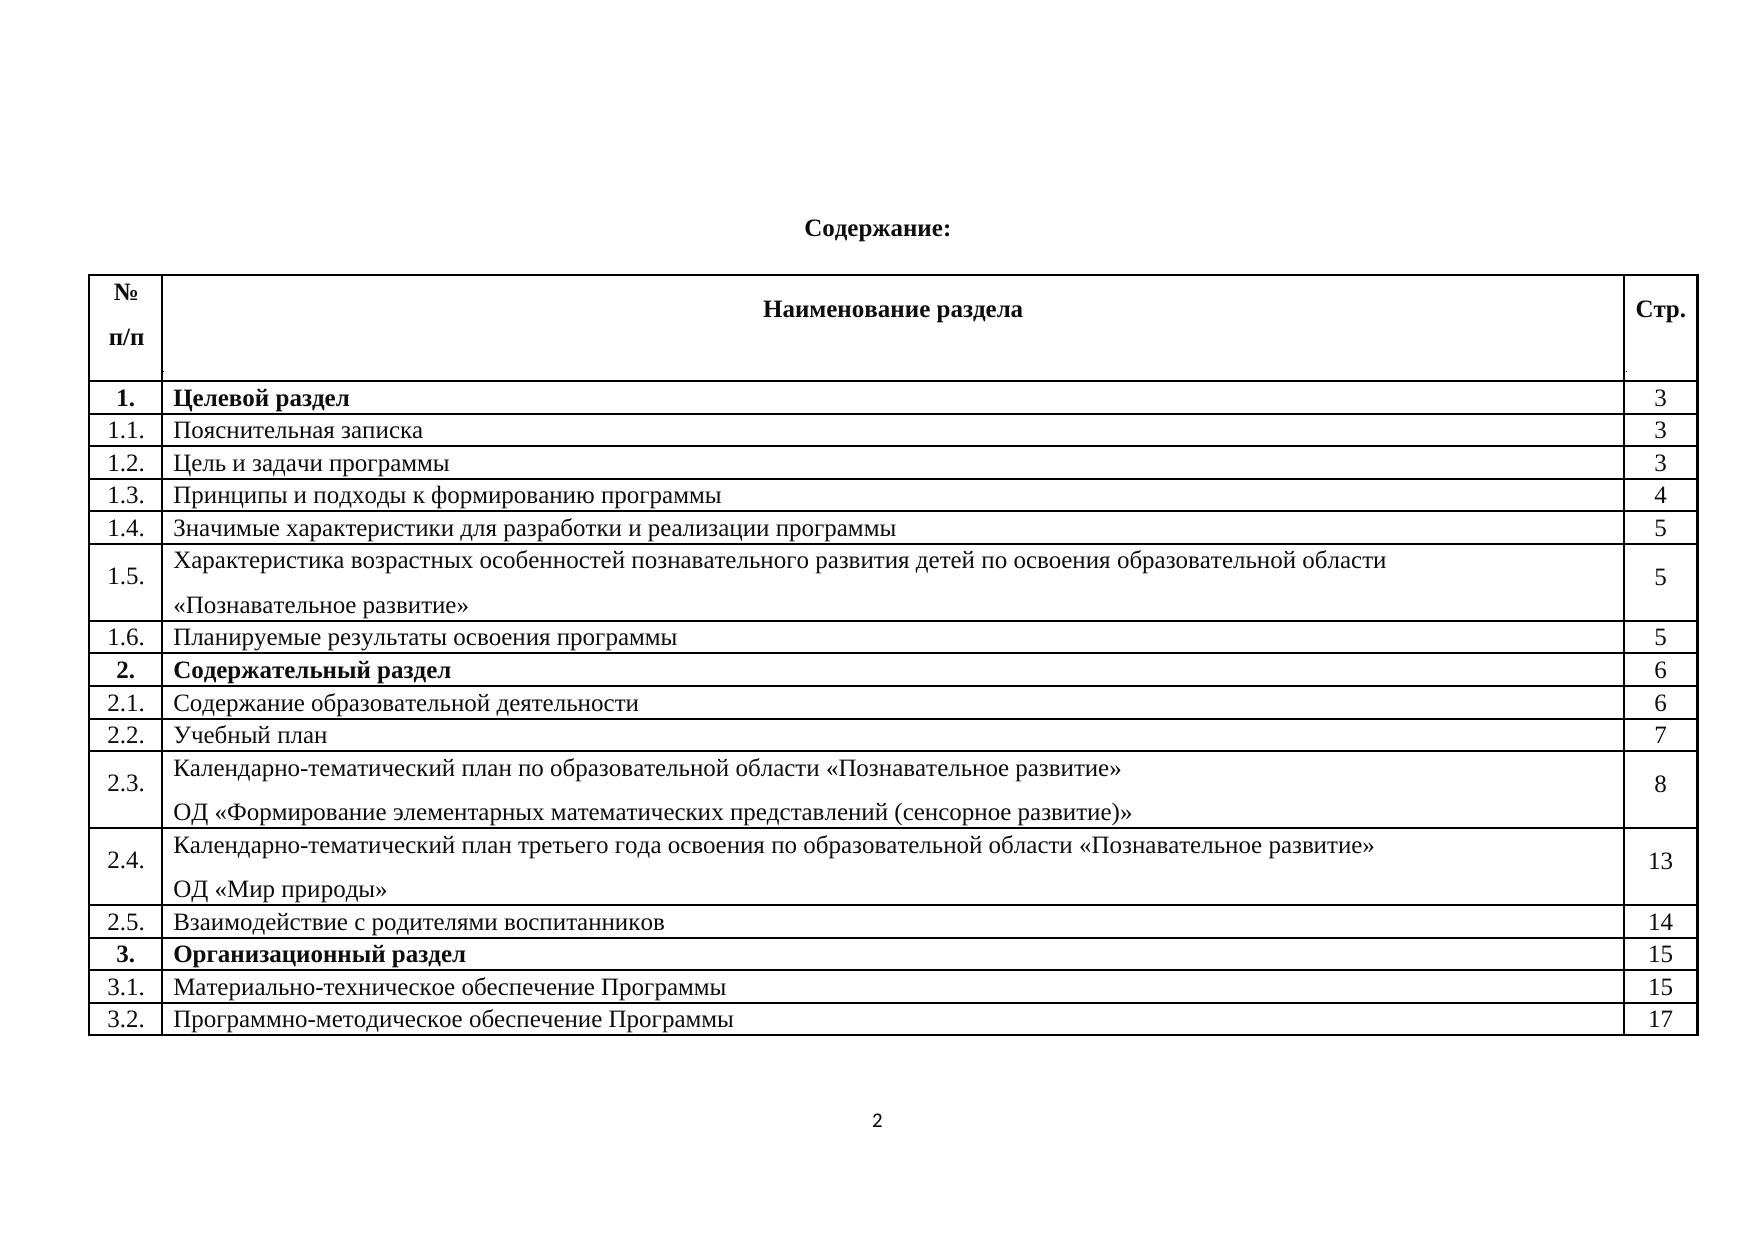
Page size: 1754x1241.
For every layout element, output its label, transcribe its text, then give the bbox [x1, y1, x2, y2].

table_cell 15 [1625, 939, 1696, 969]
table_cell Характеристика возрастных особенностей познавательного развития детей по освоения образовательной области «Познавательное развитие» [163, 545, 1623, 620]
table_header Стр. [1625, 276, 1696, 380]
table_cell 1.2. [90, 447, 161, 478]
table_cell 8 [1625, 752, 1696, 827]
table_cell 1.6. [90, 622, 161, 652]
table_cell 1. [90, 382, 161, 412]
table_cell Пояснительная записка [163, 415, 1623, 445]
table_cell Организационный раздел [163, 939, 1623, 969]
table_cell 2.2. [90, 720, 161, 750]
table_cell 2.4. [90, 829, 161, 904]
table_cell 3. [90, 939, 161, 969]
table_cell 2. [90, 654, 161, 685]
table_cell 4 [1625, 480, 1696, 510]
table_cell 1.4. [90, 512, 161, 543]
table_cell Планируемые результаты освоения программы [163, 622, 1623, 652]
table_cell 2.5. [90, 906, 161, 937]
table_cell Взаимодействие с родителями воспитанников [163, 906, 1623, 937]
table_cell 3 [1625, 382, 1696, 412]
table_cell Материально-техническое обеспечение Программы [163, 971, 1623, 1002]
table_cell 3 [1625, 415, 1696, 445]
table_cell 2.1. [90, 687, 161, 717]
table_cell Значимые характеристики для разработки и реализации программы [163, 512, 1623, 543]
table_cell 5 [1625, 512, 1696, 543]
table_cell 6 [1625, 687, 1696, 717]
table_cell 3.1. [90, 971, 161, 1002]
table_cell Цель и задачи программы [163, 447, 1623, 478]
table_cell Содержательный раздел [163, 654, 1623, 685]
table_cell Целевой раздел [163, 382, 1623, 412]
table_cell 17 [1625, 1004, 1696, 1034]
text Содержание: [0, 213, 951, 242]
table_cell 3 [1625, 447, 1696, 478]
table_cell 5 [1625, 622, 1696, 652]
table_cell 3.2. [90, 1004, 161, 1034]
table_header Наименование раздела [163, 276, 1623, 380]
table_cell 1.5. [90, 545, 161, 620]
table_cell 6 [1625, 654, 1696, 685]
table_cell Учебный план [163, 720, 1623, 750]
table_cell Календарно-тематический план третьего года освоения по образовательной области «Познавательное развитие» ОД «Мир природы» [163, 829, 1623, 904]
table_cell Содержание образовательной деятельности [163, 687, 1623, 717]
table_cell 14 [1625, 906, 1696, 937]
table_cell 1.1. [90, 415, 161, 445]
table_header № п/п [90, 276, 161, 380]
table_cell 2.3. [90, 752, 161, 827]
table_cell 13 [1625, 829, 1696, 904]
table_cell Принципы и подходы к формированию программы [163, 480, 1623, 510]
table_cell 15 [1625, 971, 1696, 1002]
table_cell Программно-методическое обеспечение Программы [163, 1004, 1623, 1034]
table_cell 1.3. [90, 480, 161, 510]
table_cell 7 [1625, 720, 1696, 750]
table_cell 5 [1625, 545, 1696, 620]
table_cell Календарно-тематический план по образовательной области «Познавательное развитие» ОД «Формирование элементарных математических представлений (сенсорное развитие)» [163, 752, 1623, 827]
